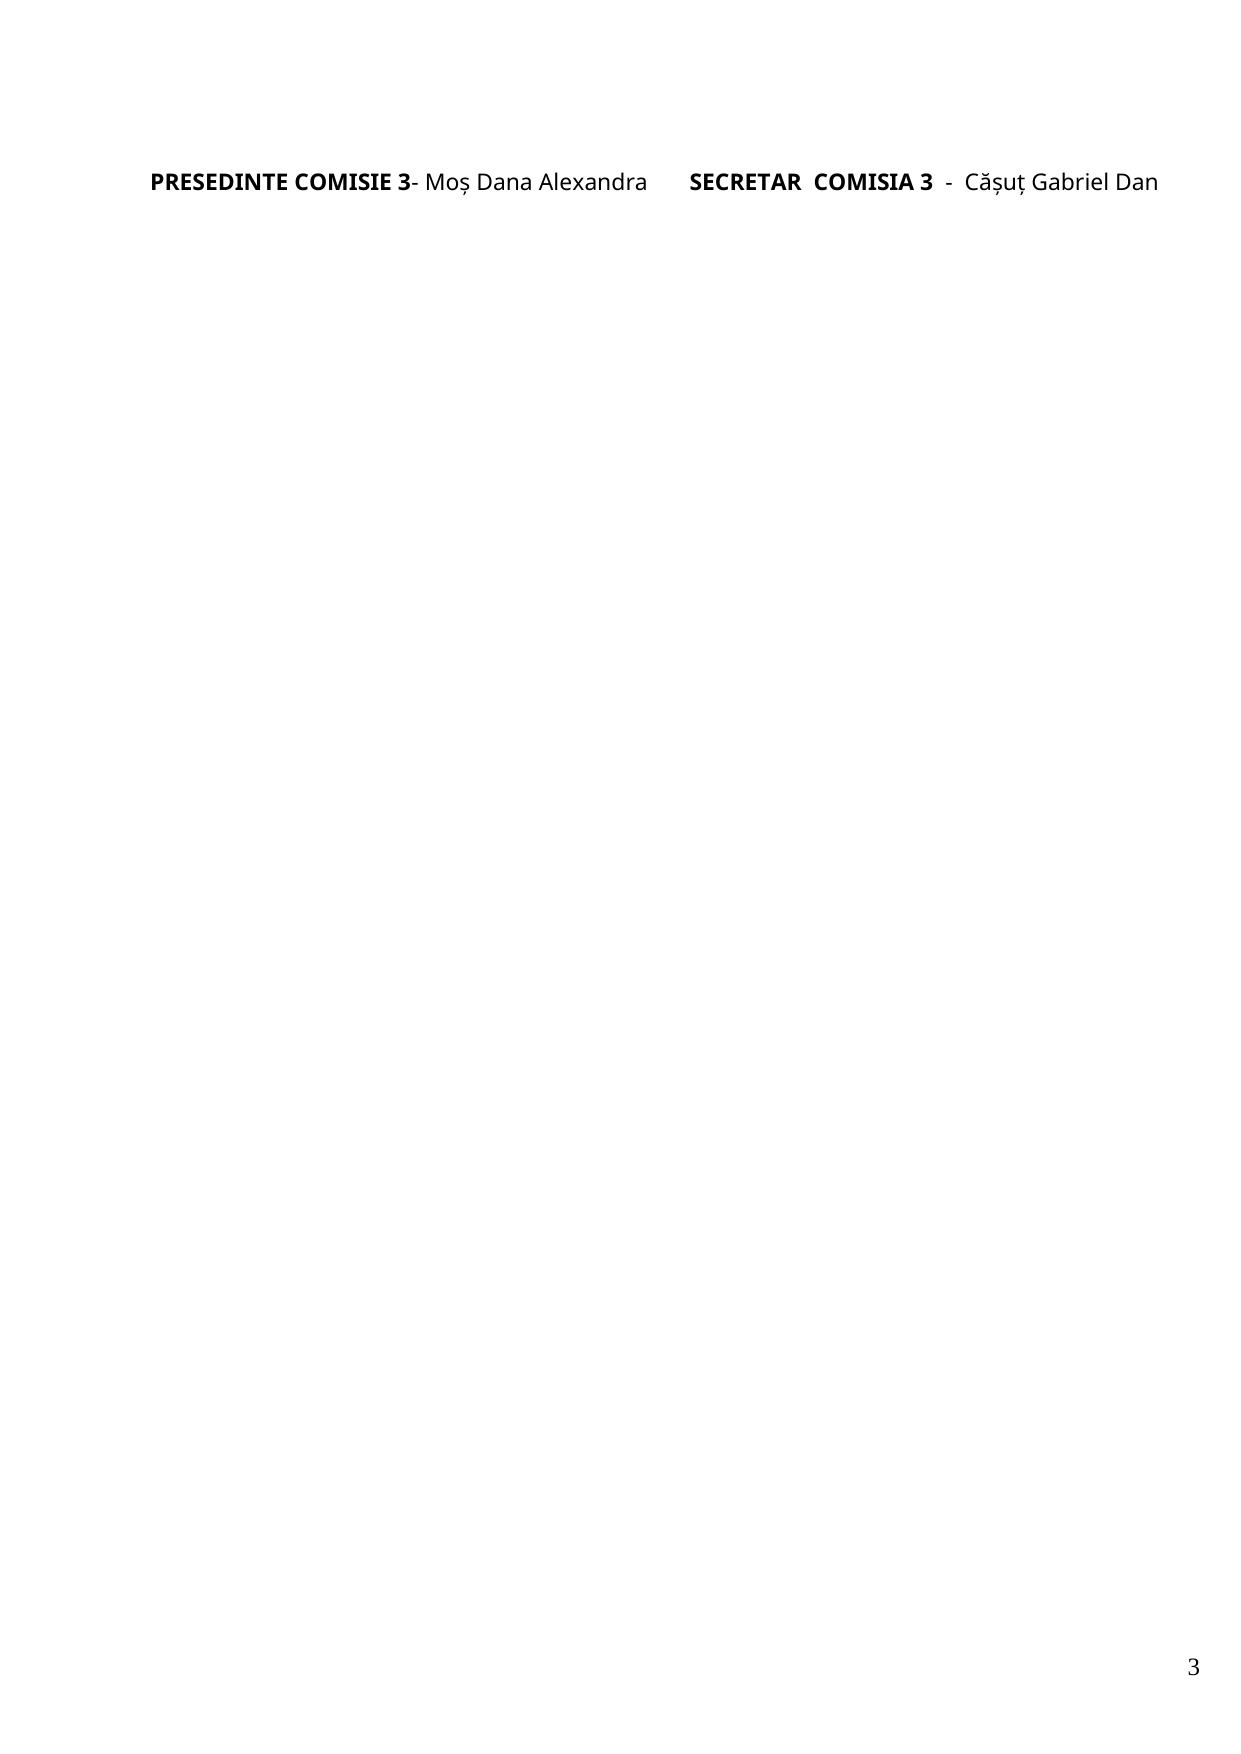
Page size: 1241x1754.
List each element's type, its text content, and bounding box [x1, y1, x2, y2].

text PRESEDINTE COMISIE 3- Moș Dana Alexandra SECRETAR COMISIA 3 - Cășuț Gabriel Dan [150, 166, 1200, 197]
